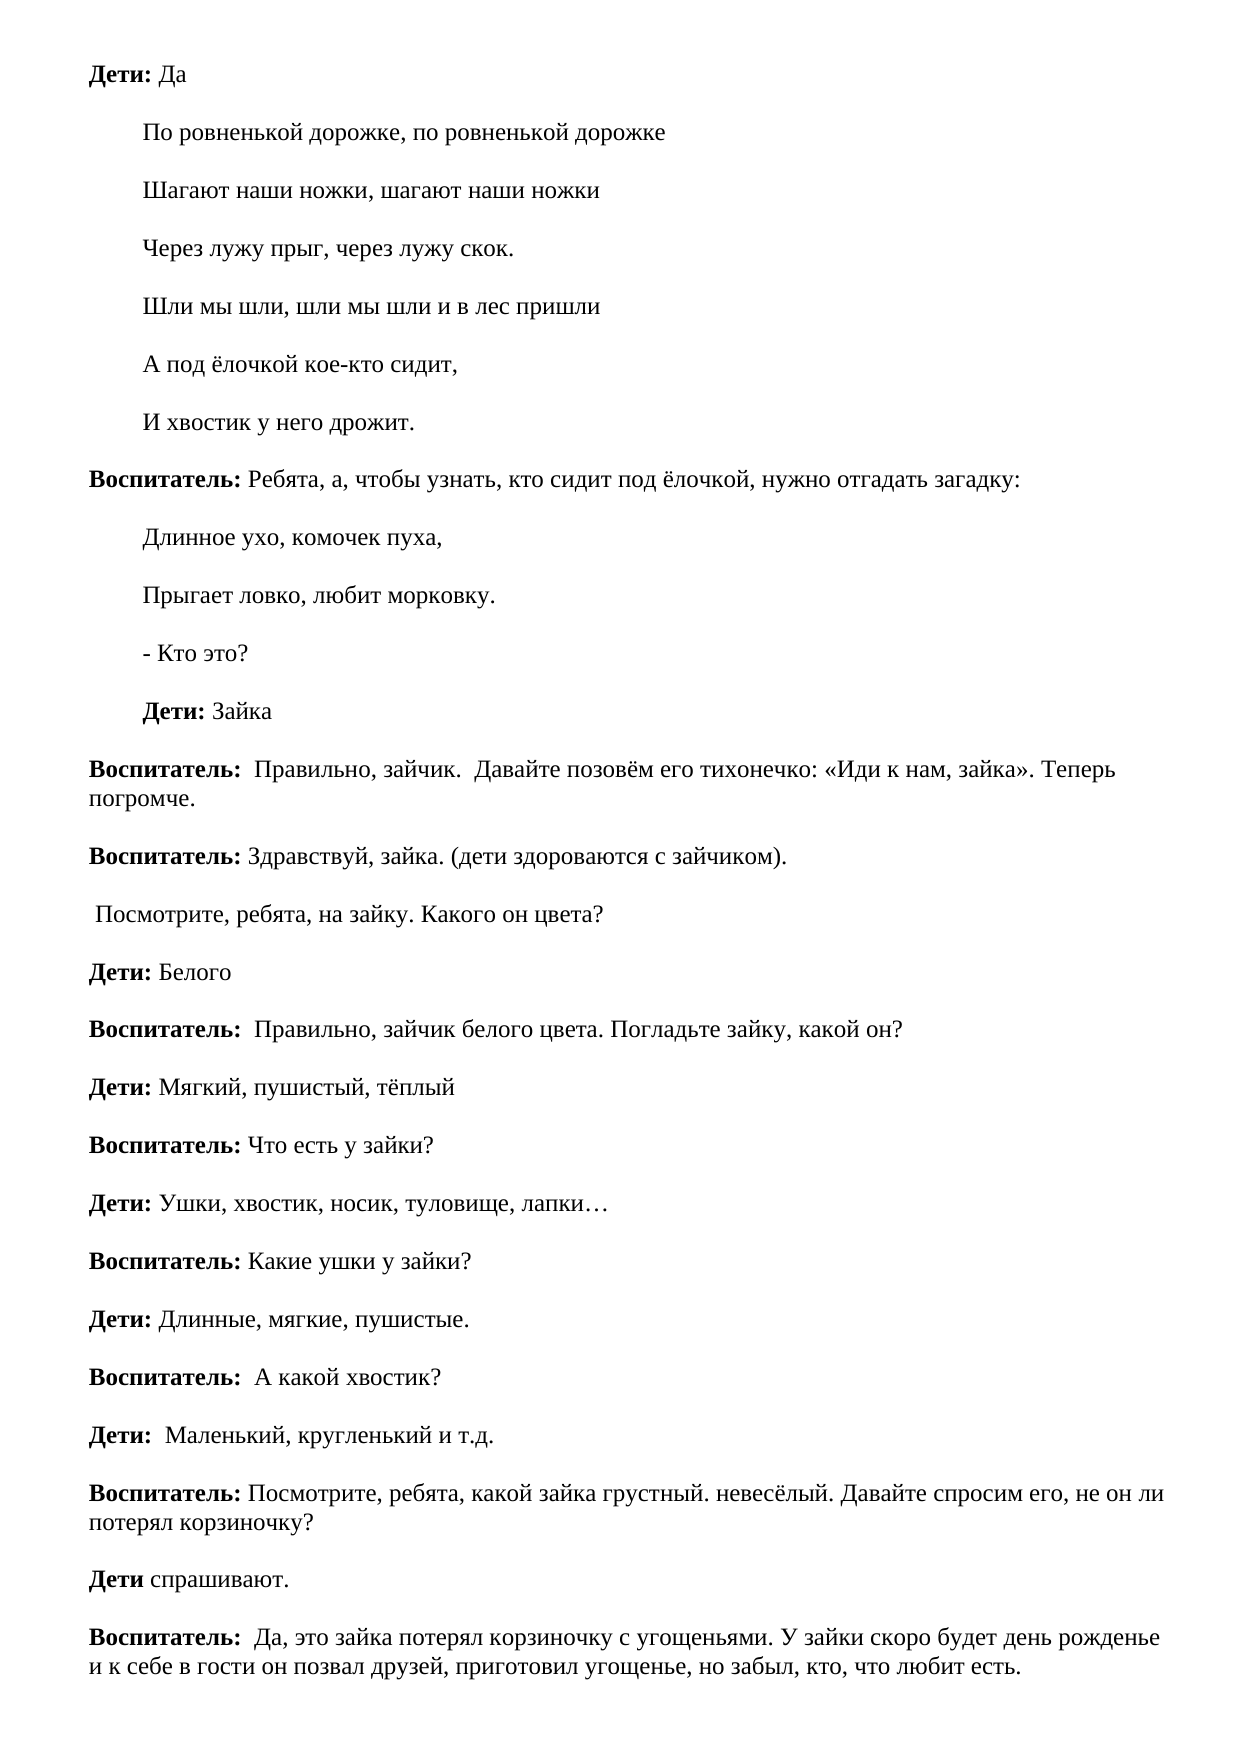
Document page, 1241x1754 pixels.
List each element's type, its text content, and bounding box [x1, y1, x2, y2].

text Воспитатель: Посмотрите, ребята, какой зайка грустный. невесёлый. Давайте спросим его, не он ли потерял корзиночку? [89, 1478, 1167, 1535]
text Дети: Ушки, хвостик, носик, туловище, лапки… [89, 1188, 1167, 1217]
text Дети: Белого [89, 957, 1167, 985]
text По ровненькой дорожке, по ровненькой дорожке [142, 117, 1167, 146]
text А под ёлочкой кое-кто сидит, [142, 349, 1167, 377]
text Прыгает ловко, любит морковку. [142, 580, 1167, 609]
text Воспитатель: Ребята, а, чтобы узнать, кто сидит под ёлочкой, нужно отгадать загадку: [89, 464, 1167, 493]
text Дети: Длинные, мягкие, пушистые. [89, 1304, 1167, 1333]
text Дети: Мягкий, пушистый, тёплый [89, 1072, 1167, 1101]
text Воспитатель: А какой хвостик? [89, 1362, 1167, 1391]
text Дети спрашивают. [89, 1564, 1167, 1593]
text - Кто это? [142, 638, 1167, 667]
text Через лужу прыг, через лужу скок. [142, 233, 1167, 262]
text Длинное ухо, комочек пуха, [142, 522, 1167, 551]
text Воспитатель: Что есть у зайки? [89, 1130, 1167, 1159]
text Дети: Зайка [142, 696, 1167, 725]
text Дети: Маленький, кругленький и т.д. [89, 1420, 1167, 1449]
text Воспитатель: Какие ушки у зайки? [89, 1246, 1167, 1275]
text И хвостик у него дрожит. [142, 407, 1167, 435]
text Дети: Да [89, 59, 1167, 88]
text Воспитатель: Да, это зайка потерял корзиночку с угощеньями. У зайки скоро будет день рожденье и к себе в гости он позвал друзей, приготовил угощенье, но забыл, кто, что любит есть. [89, 1622, 1167, 1680]
text Воспитатель: Здравствуй, зайка. (дети здороваются с зайчиком). [89, 841, 1167, 869]
text Воспитатель: Правильно, зайчик. Давайте позовём его тихонечко: «Иди к нам, зайка». Теперь погромче. [89, 754, 1167, 812]
text Шли мы шли, шли мы шли и в лес пришли [142, 291, 1167, 319]
text Воспитатель: Правильно, зайчик белого цвета. Погладьте зайку, какой он? [89, 1014, 1167, 1043]
text Шагают наши ножки, шагают наши ножки [142, 175, 1167, 204]
text Посмотрите, ребята, на зайку. Какого он цвета? [89, 899, 1167, 927]
